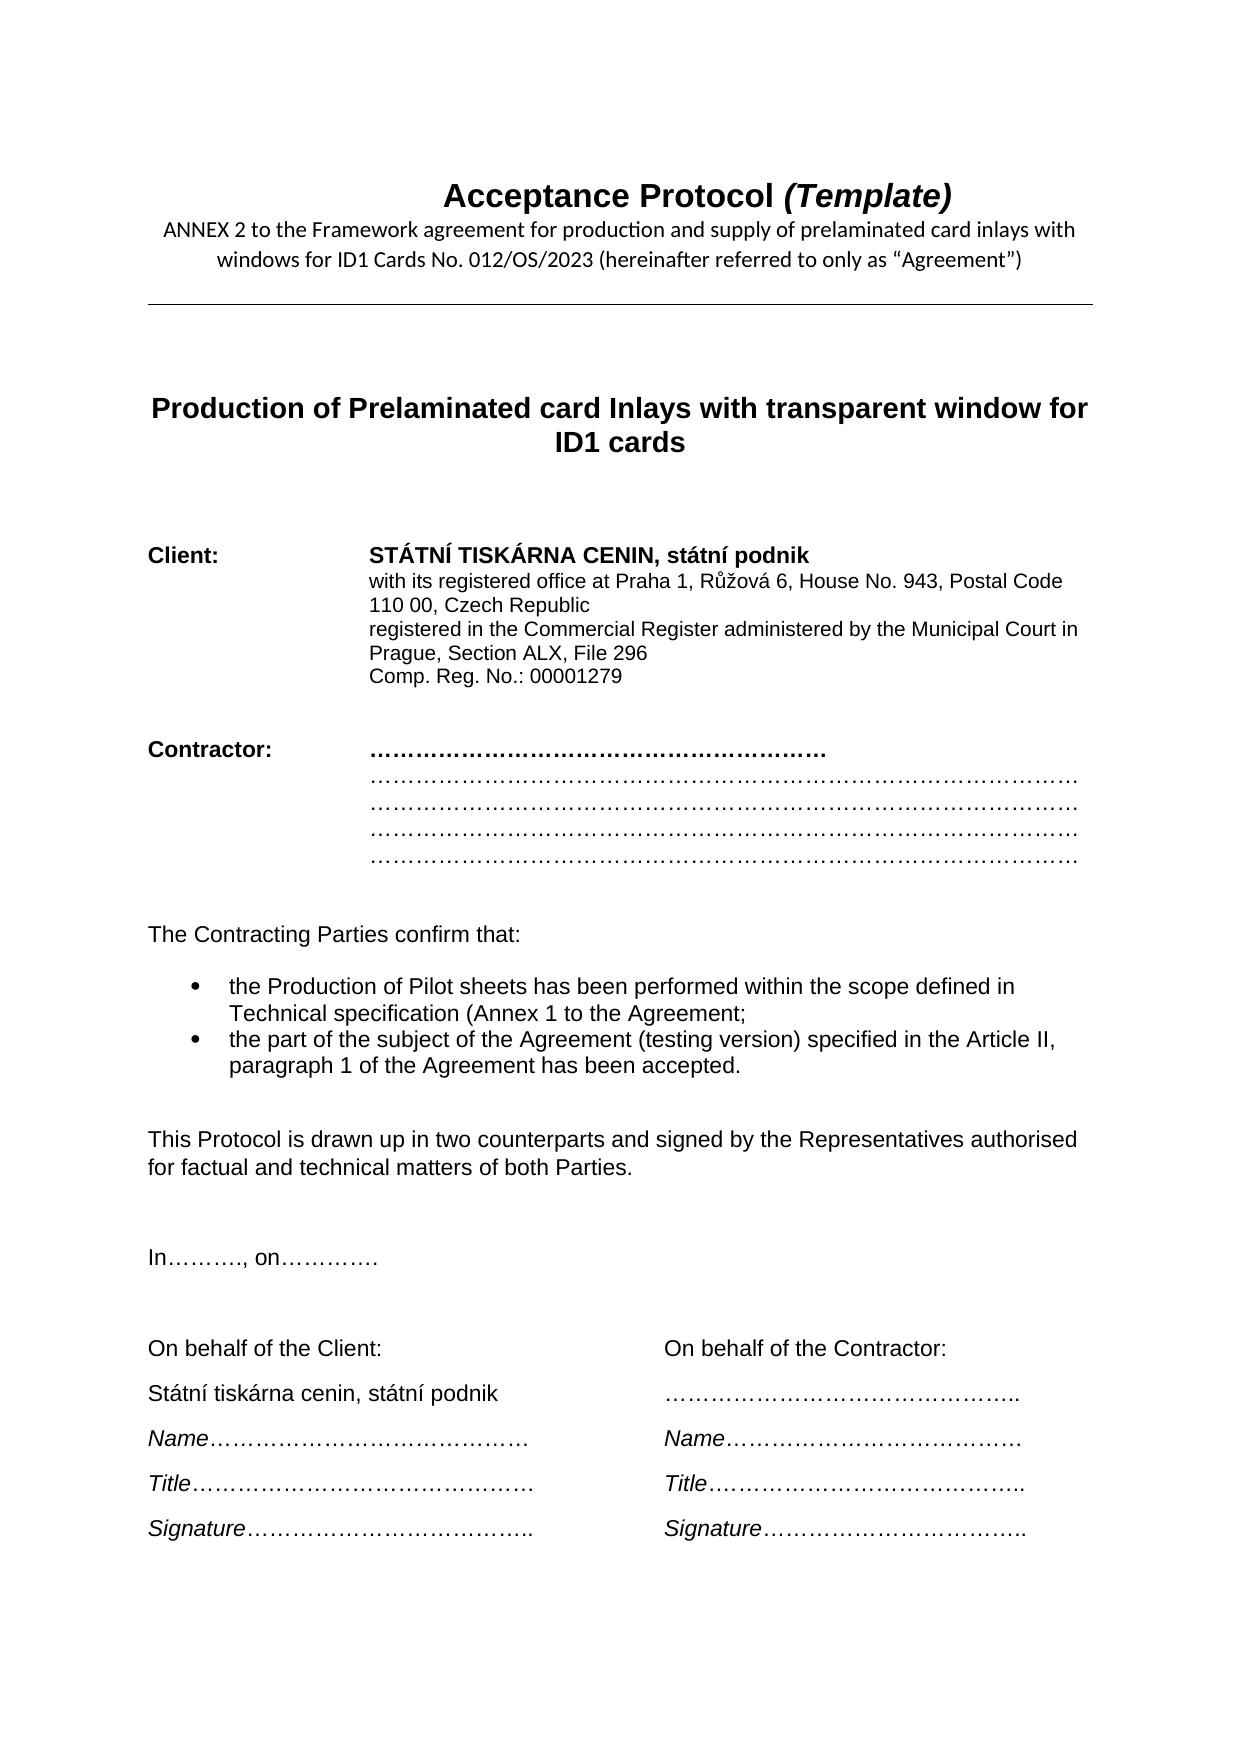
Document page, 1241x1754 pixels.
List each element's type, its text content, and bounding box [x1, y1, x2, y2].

text Contractor: …………………………………………………… [148, 736, 1093, 762]
text ………………………………………………………………………………………………………………………………………………………………………………………………………………………………………………………………………………………………………………………………………… [369, 762, 1093, 868]
text In………., on…………. [148, 1244, 1093, 1271]
text Title……………………………………… Title…. ……………………………….. [148, 1470, 1093, 1496]
text This Protocol is drawn up in two counterparts and signed by the Representatives authorised for factual and technical matters of both Parties. [148, 1126, 1093, 1180]
text On behalf of the Client: On behalf of the Contractor: [148, 1334, 1093, 1361]
list the part of the subject of the Agreement (testing version) specified in the Article II, paragraph 1 of the Agreement has been accepted. [191, 1026, 1093, 1079]
text Name…………………………………… Name………………………………… [148, 1425, 1093, 1451]
text ANNEX 2 to the Framework agreement for production and supply of prelaminated card inlays with windows for ID1 Cards No. 012/OS/2023 (hereinafter referred to only as “Agreement”) [148, 215, 1093, 273]
list the Production of Pilot sheets has been performed within the scope defined in Technical specification (Annex 1 to the Agreement; [191, 973, 1093, 1026]
text Acceptance Protocol (Template) [369, 176, 1093, 215]
text Státní tiskárna cenin, státní podnik ……………………………………….. [148, 1379, 1093, 1406]
text The Contracting Parties confirm that: [148, 921, 1093, 947]
text with its registered office at Praha 1, Růžová 6, House No. 943, Postal Code 110 00, Czech Republic [369, 568, 1093, 616]
text Signature……………………………….. Signature…………………………….. [148, 1515, 1093, 1541]
text registered in the Commercial Register administered by the Municipal Court in Prague, Section ALX, File 296 [369, 616, 1093, 664]
text Production of Prelaminated card Inlays with transparent window for ID1 cards [148, 391, 1093, 458]
text Client: STÁTNÍ TISKÁRNA CENIN, státní podnik [148, 542, 1093, 568]
text Comp. Reg. No.: 00001279 [369, 664, 1093, 688]
